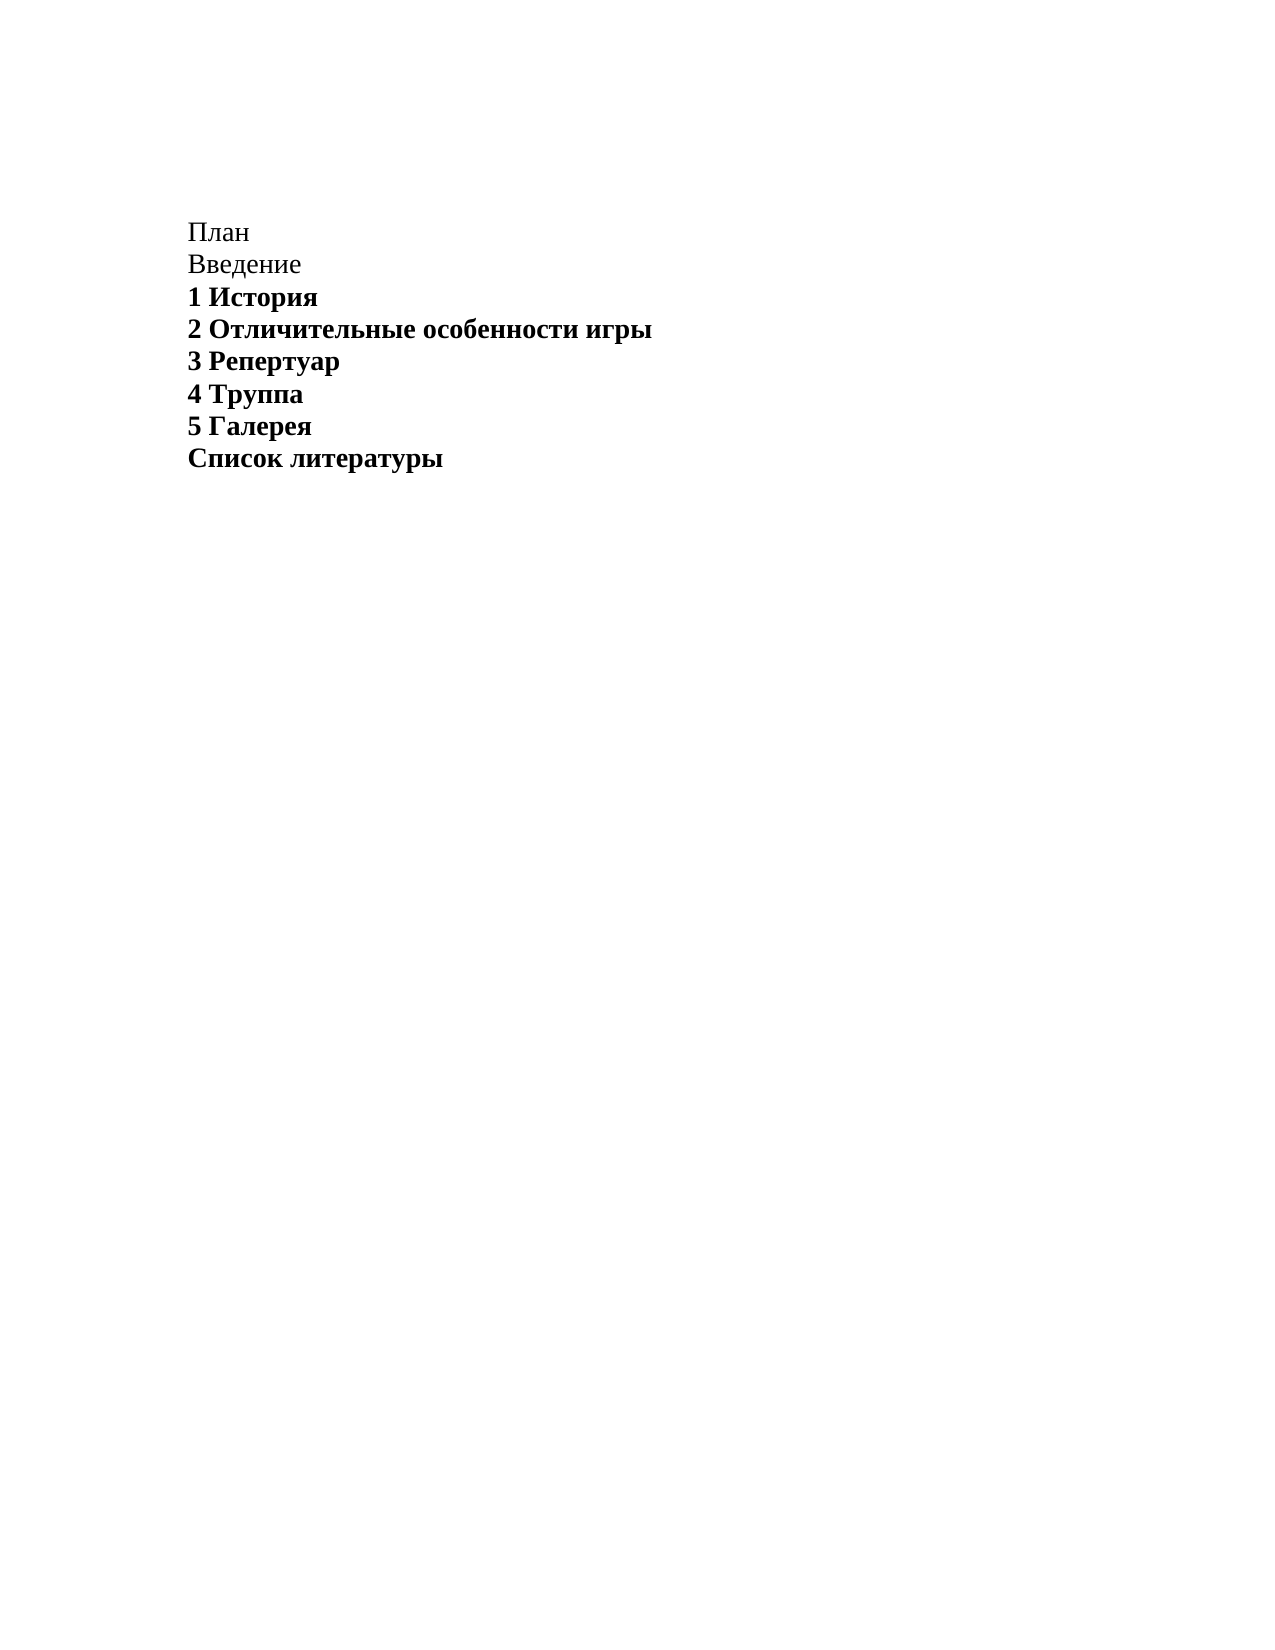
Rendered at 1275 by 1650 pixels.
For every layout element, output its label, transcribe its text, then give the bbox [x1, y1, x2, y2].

text План Введение 1 История 2 Отличительные особенности игры 3 Репертуар 4 Труппа 5 Галерея Список литературы [187, 150, 1087, 474]
